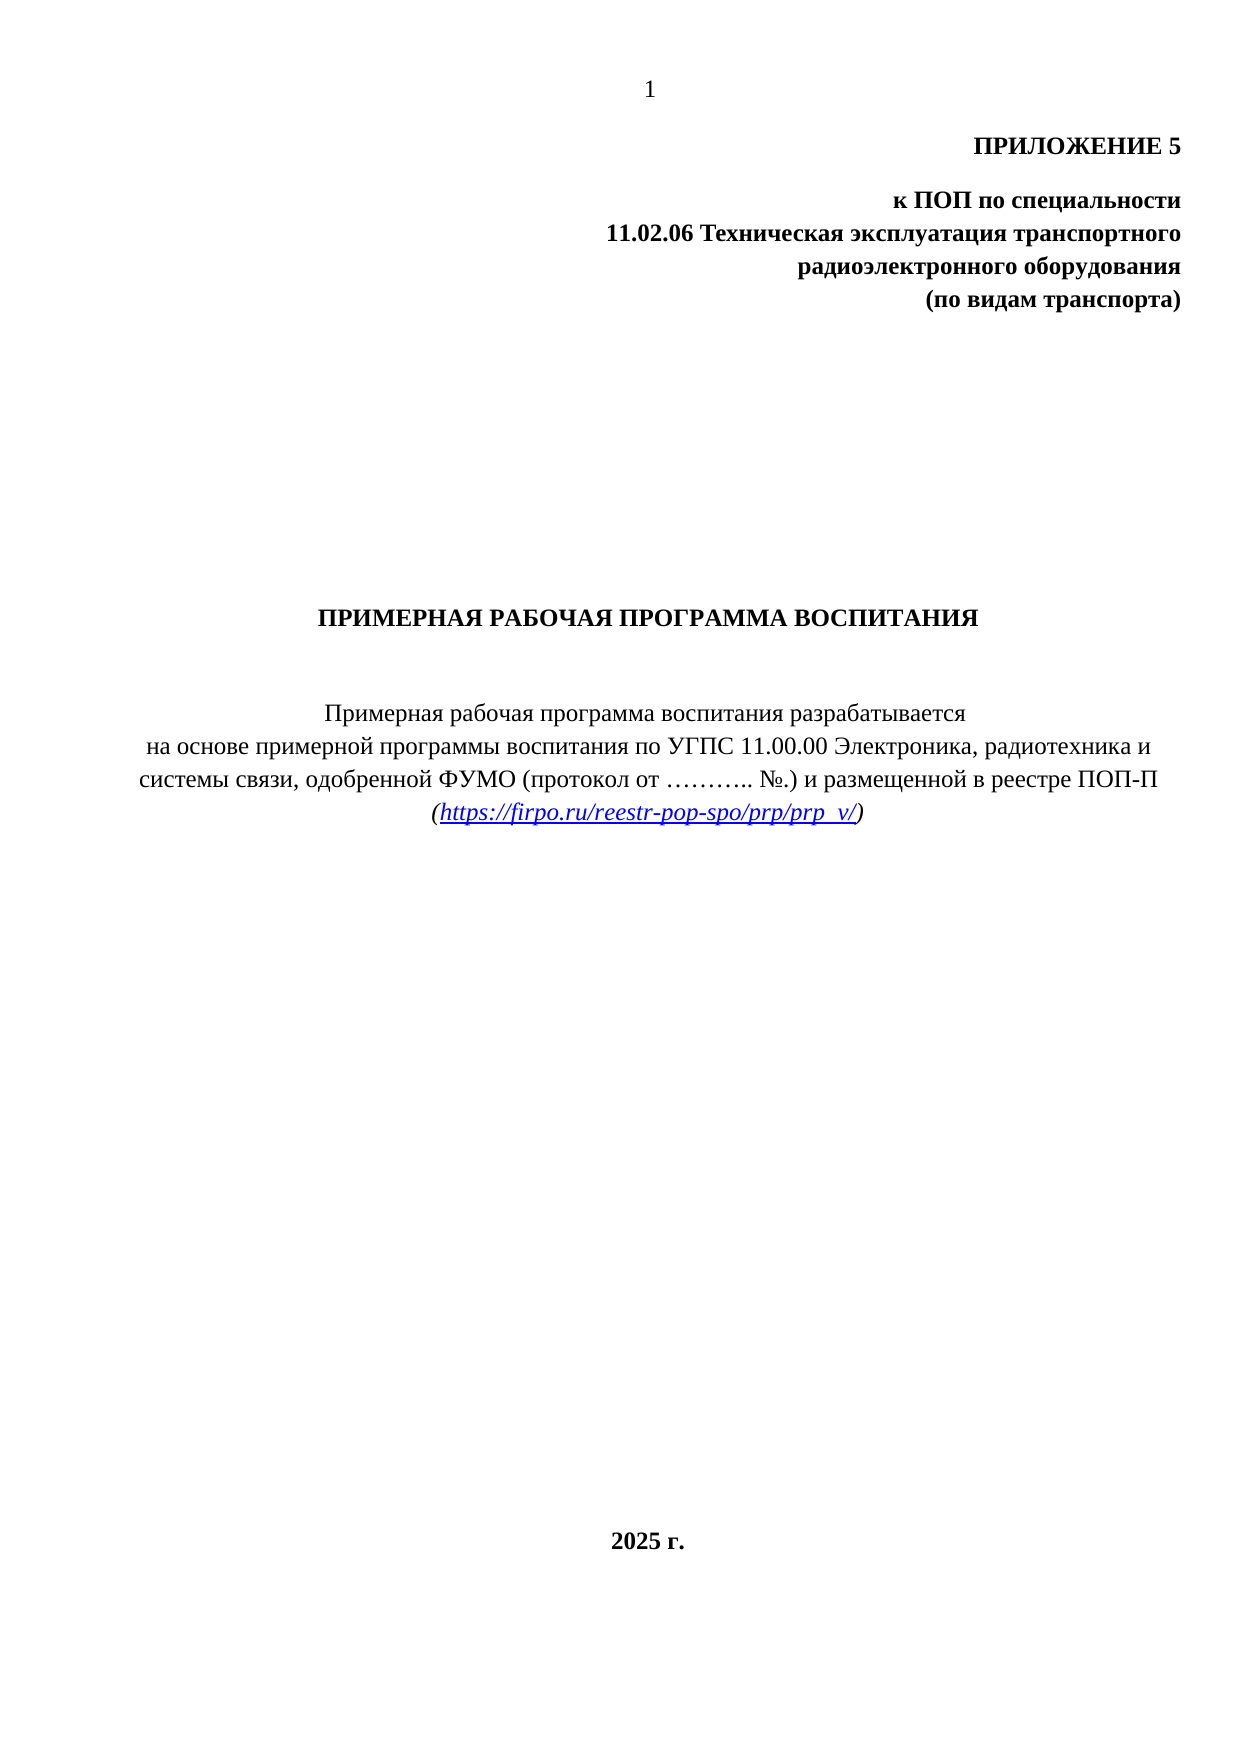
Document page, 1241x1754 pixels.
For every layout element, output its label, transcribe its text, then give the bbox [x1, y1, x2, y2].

text ПРИМЕРНАЯ РАБОЧАЯ ПРОГРАММА ВОСПИТАНИЯ [133, 603, 1163, 663]
text к ПОП по специальности [118, 185, 1181, 214]
text 11.02.06 Техническая эксплуатация транспортного радиоэлектронного оборудования [591, 218, 1181, 280]
text ПРИЛОЖЕНИЕ 5 [118, 131, 1181, 160]
text Примерная рабочая программа воспитания разрабатывается на основе примерной программы воспитания по УГПС 11.00.00 Электроника, радиотехника и системы связи, одобренной ФУМО (протокол от ……….. №.) и размещенной в реестре ПОП-П (https://firpo.ru/reestr-pop-spo/prp/prp_v/) [133, 698, 1163, 826]
text (по видам транспорта) [591, 284, 1181, 313]
text 2025 г. [146, 1526, 1150, 1555]
